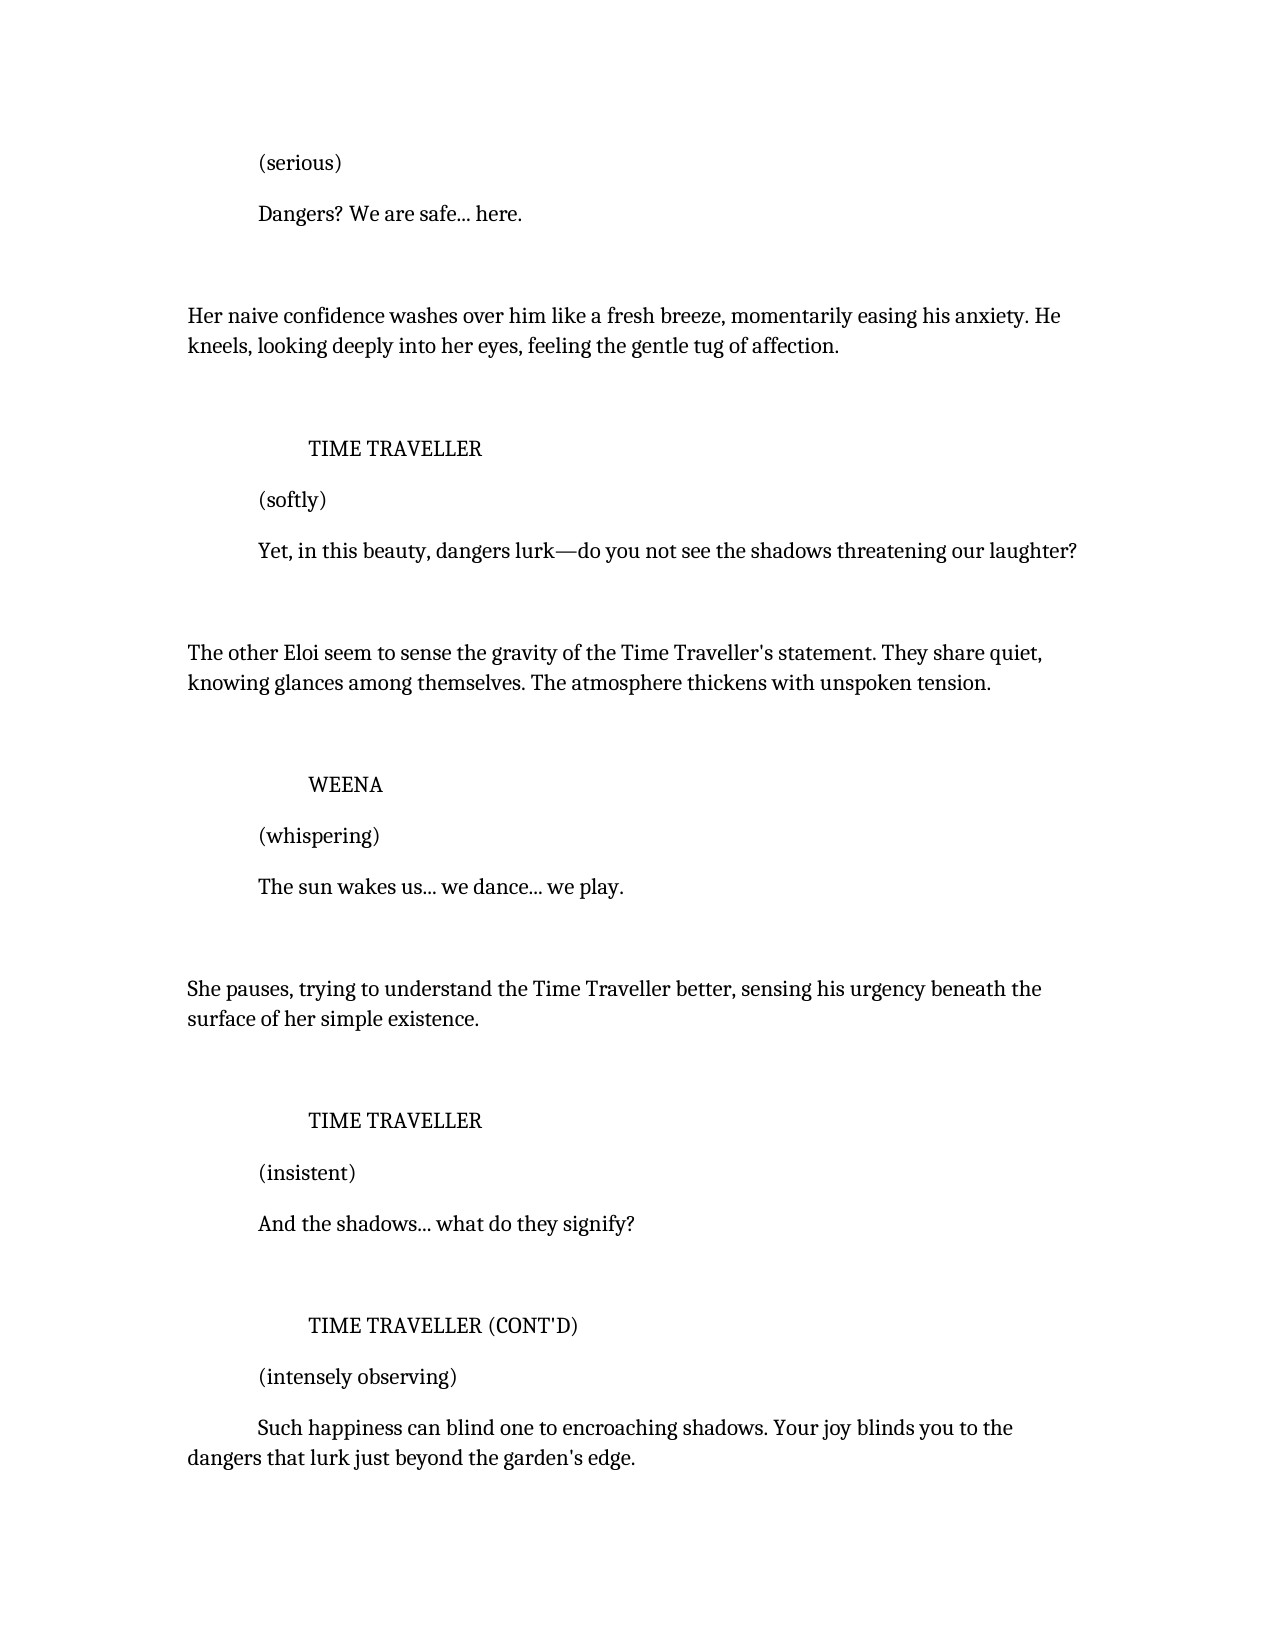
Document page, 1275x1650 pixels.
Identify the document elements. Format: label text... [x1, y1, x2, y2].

text She pauses, trying to understand the Time Traveller better, sensing his urgency beneath the surface of her simple existence. [187, 976, 1087, 1033]
text WEENA [187, 772, 1087, 798]
text TIME TRAVELLER [187, 435, 1087, 462]
text (softly) [187, 486, 1087, 513]
text The sun wakes us... we dance... we play. [187, 874, 1087, 900]
text Such happiness can blind one to encroaching shadows. Your joy blinds you to the dangers that lurk just beyond the garden's edge. [187, 1414, 1087, 1471]
text (insistent) [187, 1159, 1087, 1186]
text And the shadows... what do they signify? [187, 1210, 1087, 1237]
text TIME TRAVELLER [187, 1108, 1087, 1135]
text Yet, in this beauty, dangers lurk—do you not see the shadows threatening our laughter? [187, 537, 1087, 564]
text Dangers? We are safe... here. [187, 201, 1087, 227]
text TIME TRAVELLER (CONT'D) [187, 1312, 1087, 1339]
text The other Eloi seem to sense the gravity of the Time Traveller's statement. They share quiet, knowing glances among themselves. The atmosphere thickens with unspoken tension. [187, 639, 1087, 696]
text Her naive confidence washes over him like a fresh breeze, momentarily easing his anxiety. He kneels, looking deeply into her eyes, feeling the gentle tug of affection. [187, 303, 1087, 360]
text (intensely observing) [187, 1363, 1087, 1390]
text (whispering) [187, 823, 1087, 849]
text (serious) [187, 150, 1087, 176]
